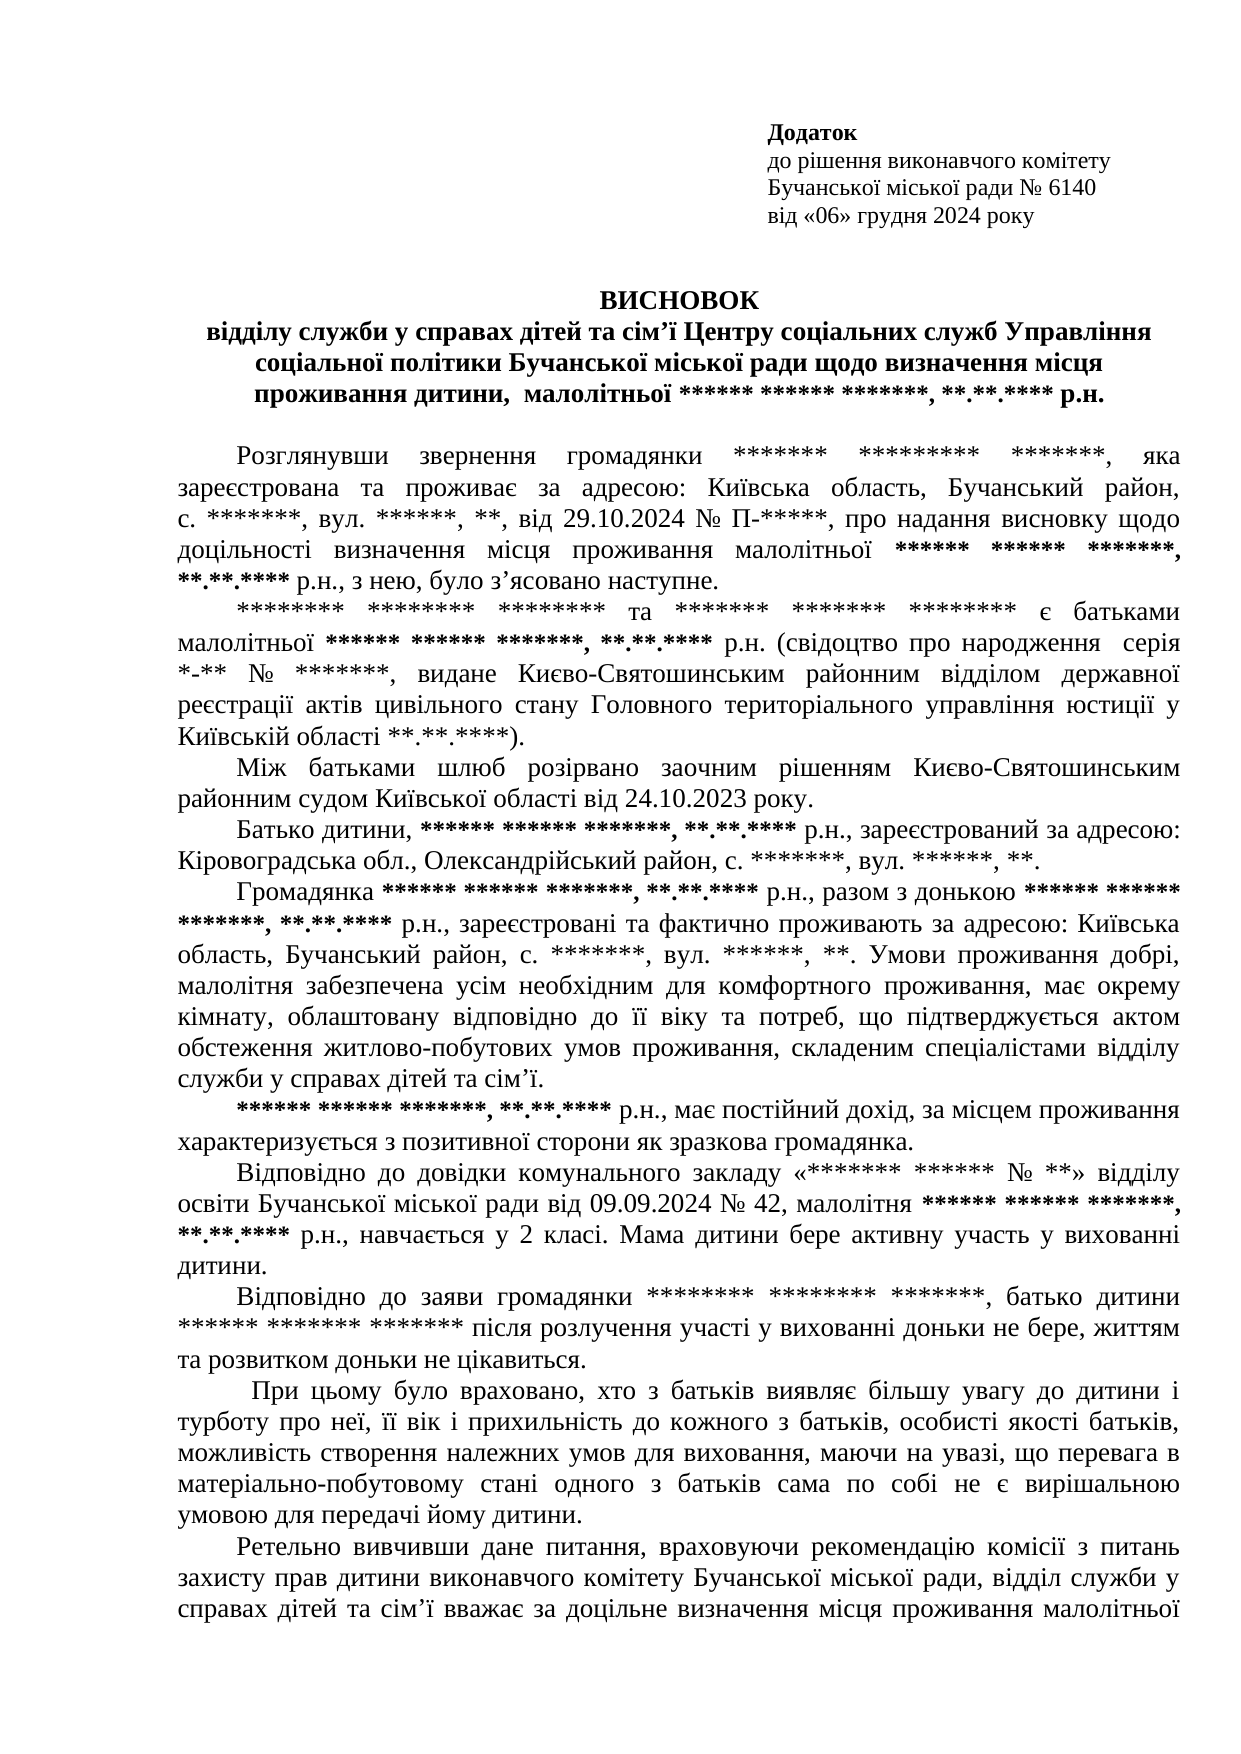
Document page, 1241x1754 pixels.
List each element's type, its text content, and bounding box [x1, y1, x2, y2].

text ****** ****** *******, **.**.**** р.н., має постійний дохід, за місцем проживання характеризується з позитивної сторони як зразкова громадянка. [177, 1093, 1181, 1156]
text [177, 1529, 1181, 1623]
text Батько дитини, ****** ****** *******, **.**.**** р.н., зареєстрований за адресою: Кіровоградська обл., Олександрійський район, с. *******, вул. ******, **. [177, 813, 1181, 876]
text відділу служби у справах дітей та сім’ї Центру соціальних служб Управління соціальної політики Бучанської міської ради щодо визначення місця проживання дитини, малолітньої ****** ****** *******, **.**.**** р.н. [177, 315, 1181, 408]
text Між батьками шлюб розірвано заочним рішенням Києво-Святошинським районним судом Київської області від 24.10.2023 року. [177, 751, 1181, 813]
text від «06» грудня 2024 року [767, 201, 1181, 228]
text Додаток [767, 118, 1181, 146]
text Розглянувши звернення громадянки ******* ********* *******, яка зареєстрована та проживає за адресою: Київська область, Бучанський район, с. *******, вул. ******, **, від 29.10.2024 № П-*****, про надання висновку щодо доцільності визначення місця проживання малолітньої ****** ****** *******, **.**.**** р.н., з нею, було з’ясовано наступне. [177, 439, 1181, 595]
text ******** ******** ******** та ******* ******* ******** є батьками малолітньої ****** ****** *******, **.**.**** р.н. (свідоцтво про народження серія *-** № *******, видане Києво-Святошинським районним відділом державної реєстрації актів цивільного стану Головного територіального управління юстиції у Київській області **.**.****). [177, 595, 1181, 751]
text При цьому було враховано, хто з батьків виявляє більшу увагу до дитини і турботу про неї, її вік і прихильність до кожного з батьків, особисті якості батьків, можливість створення належних умов для виховання, маючи на увазі, що перевага в матеріально-побутовому стані одного з батьків сама по собі не є вирішальною умовою для передачі йому дитини. [177, 1374, 1181, 1529]
text до рішення виконавчого комітету [767, 146, 1181, 173]
text ВИСНОВОК [177, 284, 1181, 315]
text Відповідно до довідки комунального закладу «******* ****** № **» відділу освіти Бучанської міської ради від 09.09.2024 № 42, малолітня ****** ****** *******, **.**.**** р.н., навчається у 2 класі. Мама дитини бере активну участь у вихованні дитини. [177, 1156, 1181, 1280]
text Громадянка ****** ****** *******, **.**.**** р.н., разом з донькою ****** ****** *******, **.**.**** р.н., зареєстровані та фактично проживають за адресою: Київська область, Бучанський район, с. *******, вул. ******, **. Умови проживання добрі, малолітня забезпечена усім необхідним для комфортного проживання, має окрему кімнату, облаштовану відповідно до її віку та потреб, що підтверджується актом обстеження житлово-побутових умов проживання, складеним спеціалістами відділу служби у справах дітей та сім’ї. [177, 876, 1181, 1093]
text Бучанської міської ради № 6140 [767, 173, 1238, 201]
text Відповідно до заяви громадянки ******** ******** *******, батько дитини ****** ******* ******* після розлучення участі у вихованні доньки не бере, життям та розвитком доньки не цікавиться. [177, 1280, 1181, 1374]
